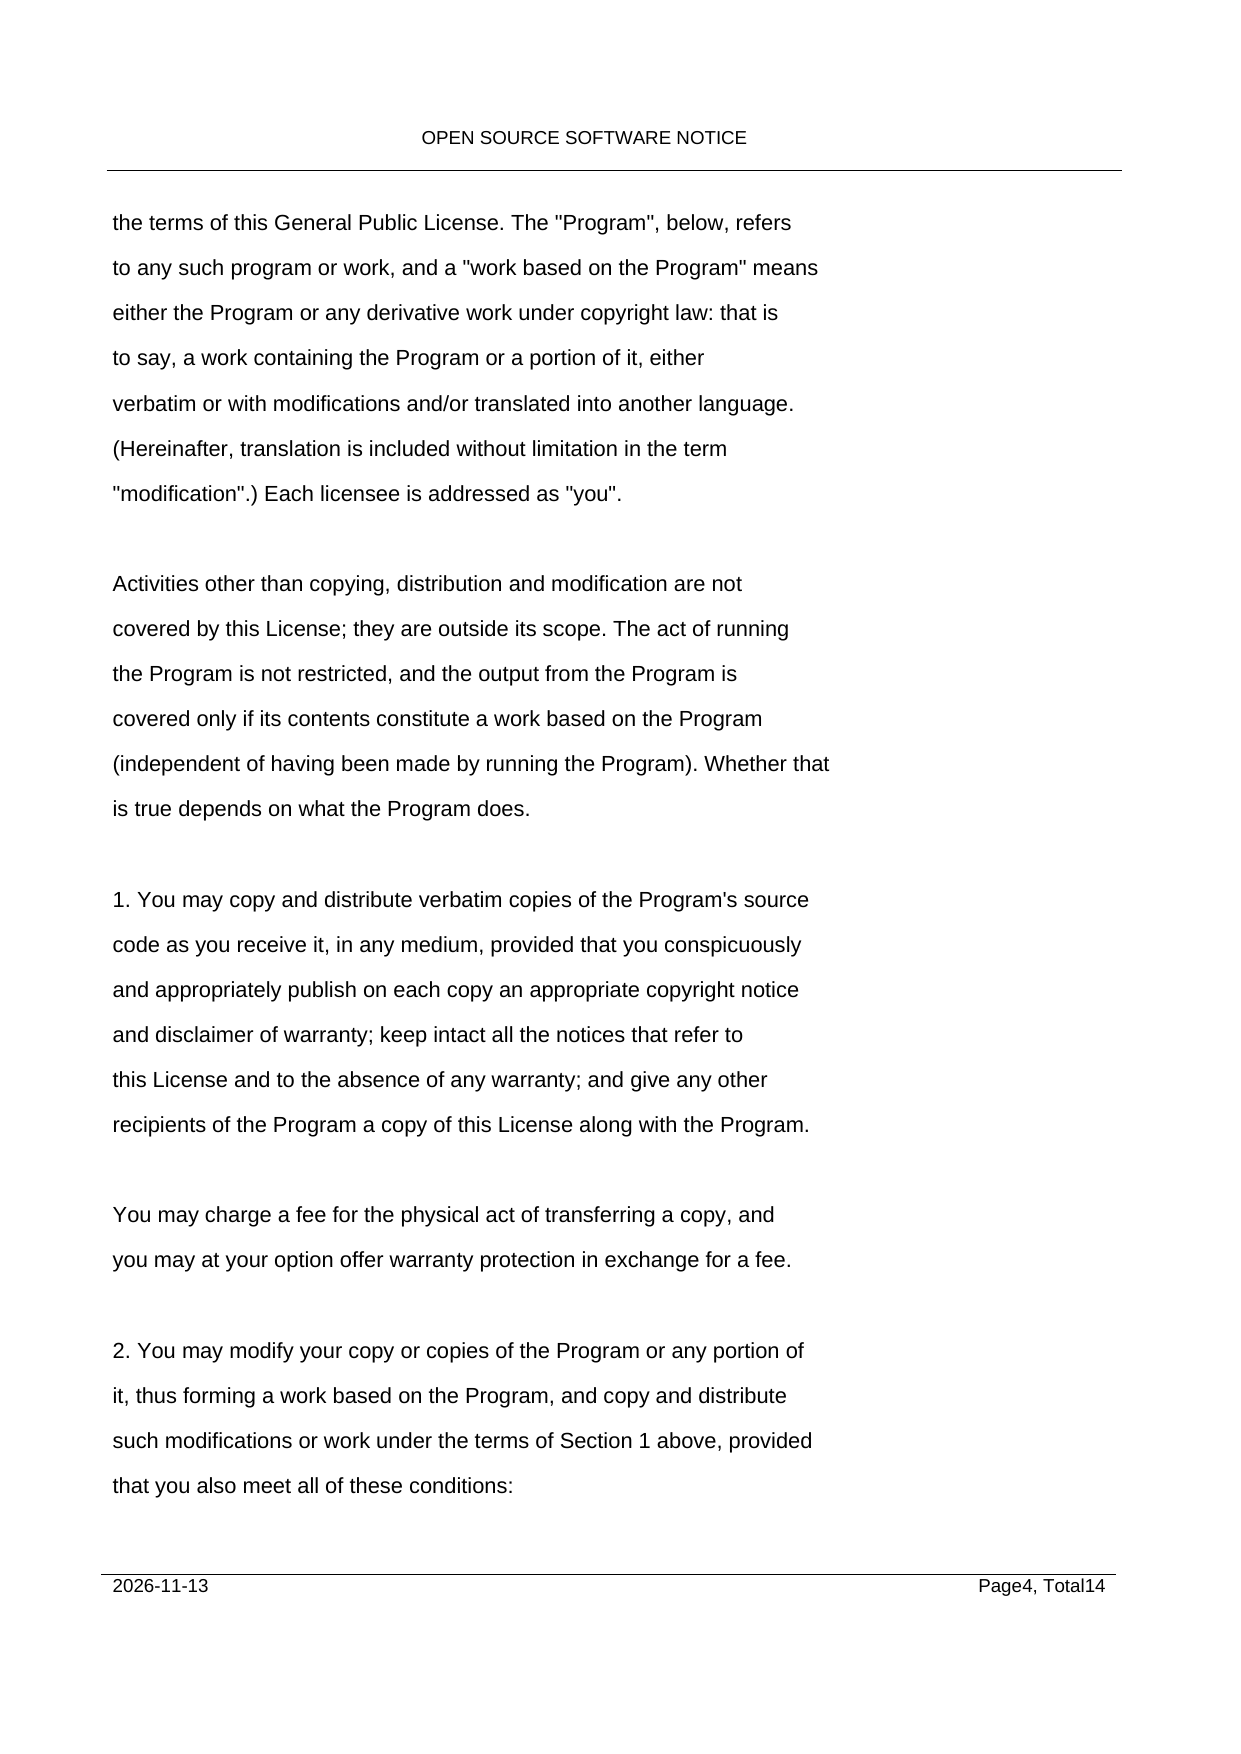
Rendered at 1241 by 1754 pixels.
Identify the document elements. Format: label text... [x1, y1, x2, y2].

text either the Program or any derivative work under copyright law: that is [112, 297, 1128, 329]
text (independent of having been made by running the Program). Whether that [112, 748, 1128, 780]
text the terms of this General Public License. The "Program", below, refers [112, 206, 1128, 239]
text (Hereinafter, translation is included without limitation in the term [112, 432, 1128, 464]
text is true depends on what the Program does. [112, 793, 1128, 825]
text verbatim or with modifications and/or translated into another language. [112, 387, 1128, 419]
text recipients of the Program a copy of this License along with the Program. [112, 1108, 1128, 1141]
text to say, a work containing the Program or a portion of it, either [112, 342, 1128, 374]
text 2. You may modify your copy or copies of the Program or any portion of [112, 1334, 1128, 1366]
text that you also meet all of these conditions: [112, 1469, 1128, 1502]
text and appropriately publish on each copy an appropriate copyright notice [112, 973, 1128, 1006]
text code as you receive it, in any medium, provided that you conspicuously [112, 928, 1128, 961]
text this License and to the absence of any warranty; and give any other [112, 1063, 1128, 1096]
text to any such program or work, and a "work based on the Program" means [112, 251, 1128, 284]
text you may at your option offer warranty protection in exchange for a fee. [112, 1244, 1128, 1276]
text "modification".) Each licensee is addressed as "you". [112, 477, 1128, 509]
text it, thus forming a work based on the Program, and copy and distribute [112, 1379, 1128, 1412]
text You may charge a fee for the physical act of transferring a copy, and [112, 1199, 1128, 1231]
text the Program is not restricted, and the output from the Program is [112, 657, 1128, 690]
text and disclaimer of warranty; keep intact all the notices that refer to [112, 1018, 1128, 1051]
text covered by this License; they are outside its scope. The act of running [112, 612, 1128, 645]
text Activities other than copying, distribution and modification are not [112, 567, 1128, 600]
text such modifications or work under the terms of Section 1 above, provided [112, 1424, 1128, 1457]
text covered only if its contents constitute a work based on the Program [112, 702, 1128, 735]
text 1. You may copy and distribute verbatim copies of the Program's source [112, 883, 1128, 915]
